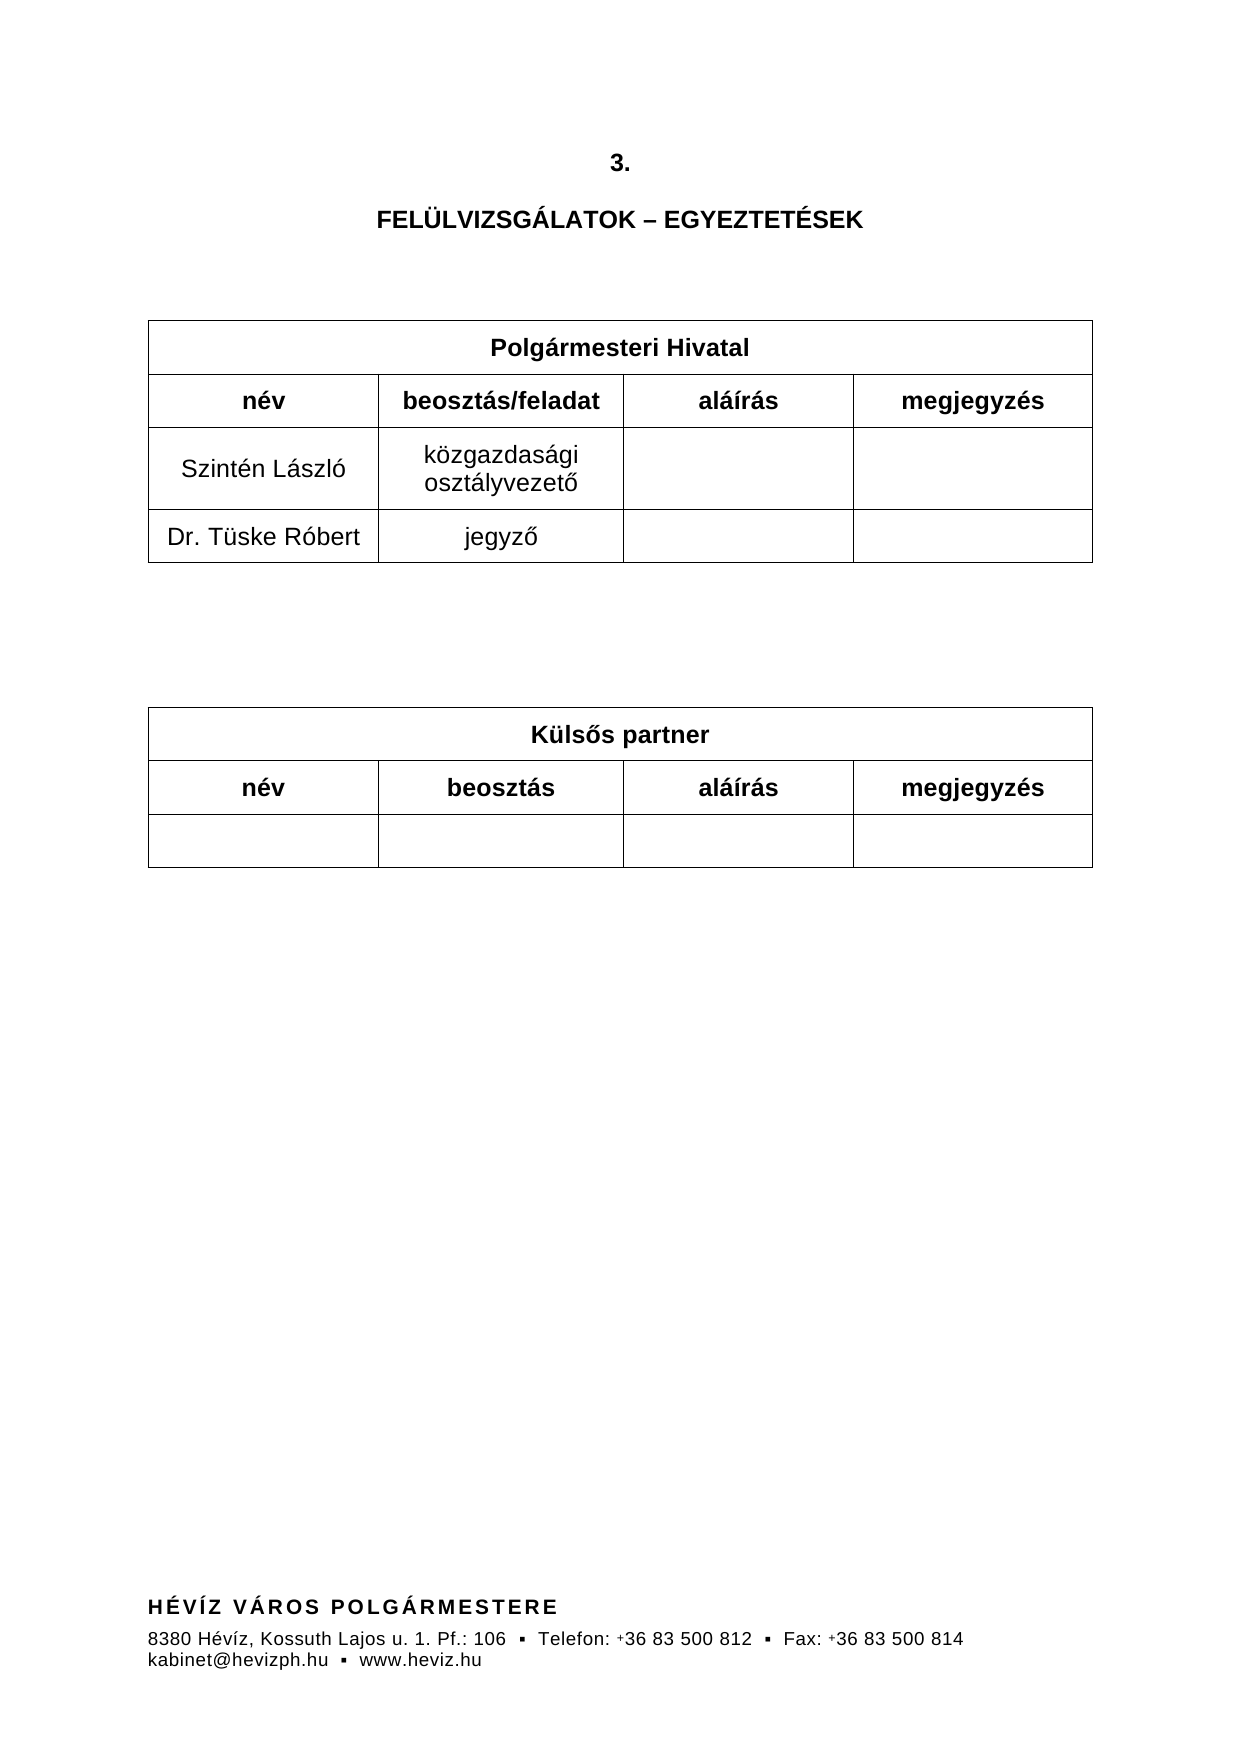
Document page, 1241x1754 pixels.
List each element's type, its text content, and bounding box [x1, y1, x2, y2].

table_cell [854, 428, 1092, 509]
table_cell [624, 815, 853, 867]
table_cell megjegyzés [854, 375, 1092, 427]
table_cell megjegyzés [854, 761, 1092, 814]
table_cell [149, 815, 378, 867]
text FELÜLVIZSGÁLATOK – EGYEZTETÉSEK [148, 205, 1093, 234]
table_cell név [149, 761, 378, 814]
table_cell aláírás [624, 761, 853, 814]
table_cell [379, 815, 623, 867]
table_cell [854, 815, 1092, 867]
table_cell [854, 510, 1092, 562]
table_cell közgazdasági osztályvezető [379, 428, 623, 509]
table_cell jegyző [379, 510, 623, 562]
table_cell [624, 510, 853, 562]
text 3. [148, 148, 1093, 176]
table_cell Szintén László [149, 428, 378, 509]
table_cell név [149, 375, 378, 427]
table_cell beosztás/feladat [379, 375, 623, 427]
table_header Polgármesteri Hivatal [149, 321, 1092, 373]
table_cell beosztás [379, 761, 623, 814]
table_cell aláírás [624, 375, 853, 427]
table_cell Dr. Tüske Róbert [149, 510, 378, 562]
table_header Külsős partner [149, 708, 1092, 760]
table_cell [624, 428, 853, 509]
